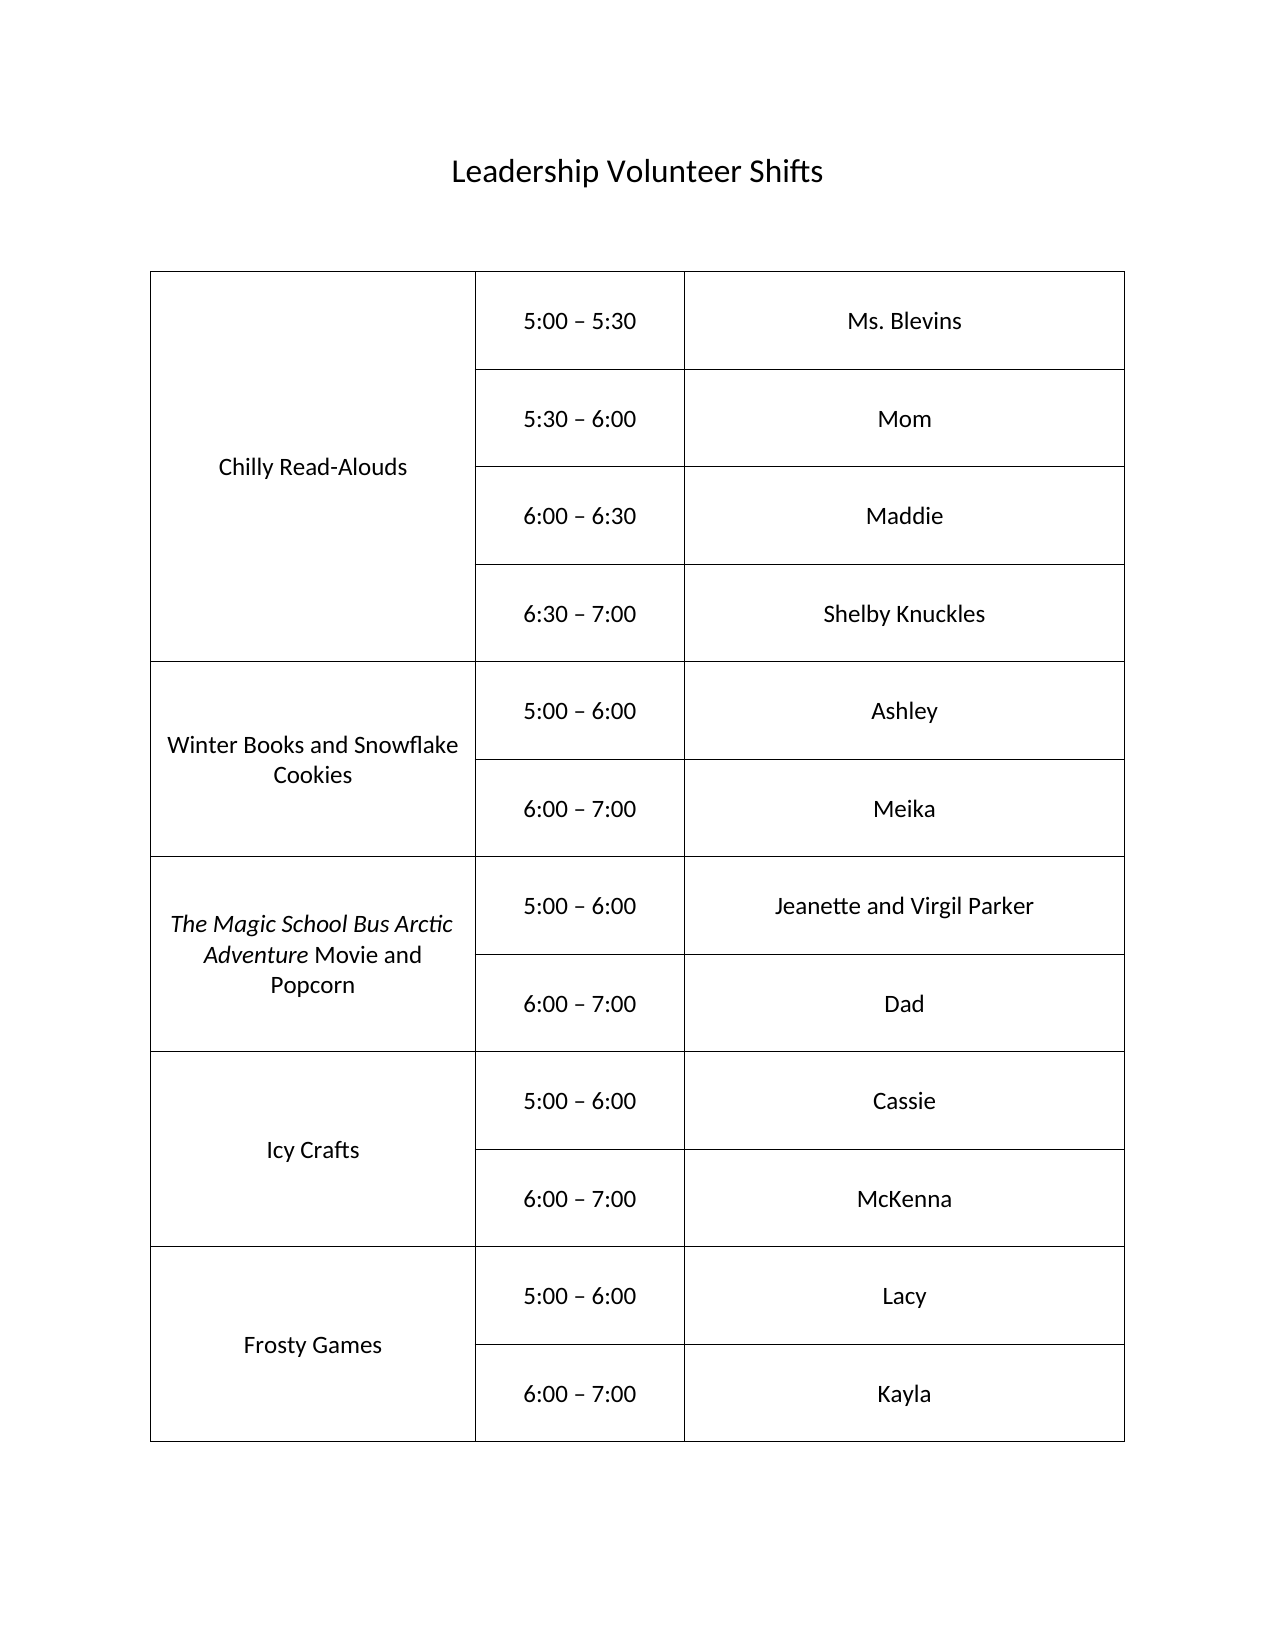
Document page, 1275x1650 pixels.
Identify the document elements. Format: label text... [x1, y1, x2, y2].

table_cell 6:00 – 7:00 [476, 1345, 684, 1441]
table_cell 6:00 – 6:30 [476, 467, 684, 564]
table_cell Dad [685, 955, 1124, 1051]
table_cell The Magic School Bus Arctic Adventure Movie and Popcorn [151, 857, 475, 1051]
table_cell Icy Crafts [151, 1052, 475, 1246]
table_cell 6:00 – 7:00 [476, 955, 684, 1051]
table_cell 5:00 – 6:00 [476, 1052, 684, 1149]
table_header 5:00 – 5:30 [476, 272, 684, 369]
table_cell 5:00 – 6:00 [476, 662, 684, 759]
table_header Ms. Blevins [685, 272, 1124, 369]
table_cell Jeanette and Virgil Parker [685, 857, 1124, 954]
table_cell 6:00 – 7:00 [476, 1150, 684, 1246]
table_cell 6:30 – 7:00 [476, 565, 684, 661]
table_cell Kayla [685, 1345, 1124, 1441]
table_cell 5:00 – 6:00 [476, 1247, 684, 1344]
table_cell 5:00 – 6:00 [476, 857, 684, 954]
table_cell Winter Books and Snowflake Cookies [151, 662, 475, 856]
table_cell Frosty Games [151, 1247, 475, 1441]
table_cell 5:30 – 6:00 [476, 370, 684, 466]
table_cell 6:00 – 7:00 [476, 760, 684, 856]
text Leadership Volunteer Shifts [150, 150, 1125, 191]
table_cell Mom [685, 370, 1124, 466]
table_cell Ashley [685, 662, 1124, 759]
table_header Chilly Read-Alouds [151, 272, 475, 661]
table_cell McKenna [685, 1150, 1124, 1246]
table_cell Meika [685, 760, 1124, 856]
table_cell Lacy [685, 1247, 1124, 1344]
table_cell Cassie [685, 1052, 1124, 1149]
table_cell Maddie [685, 467, 1124, 564]
table_cell Shelby Knuckles [685, 565, 1124, 661]
